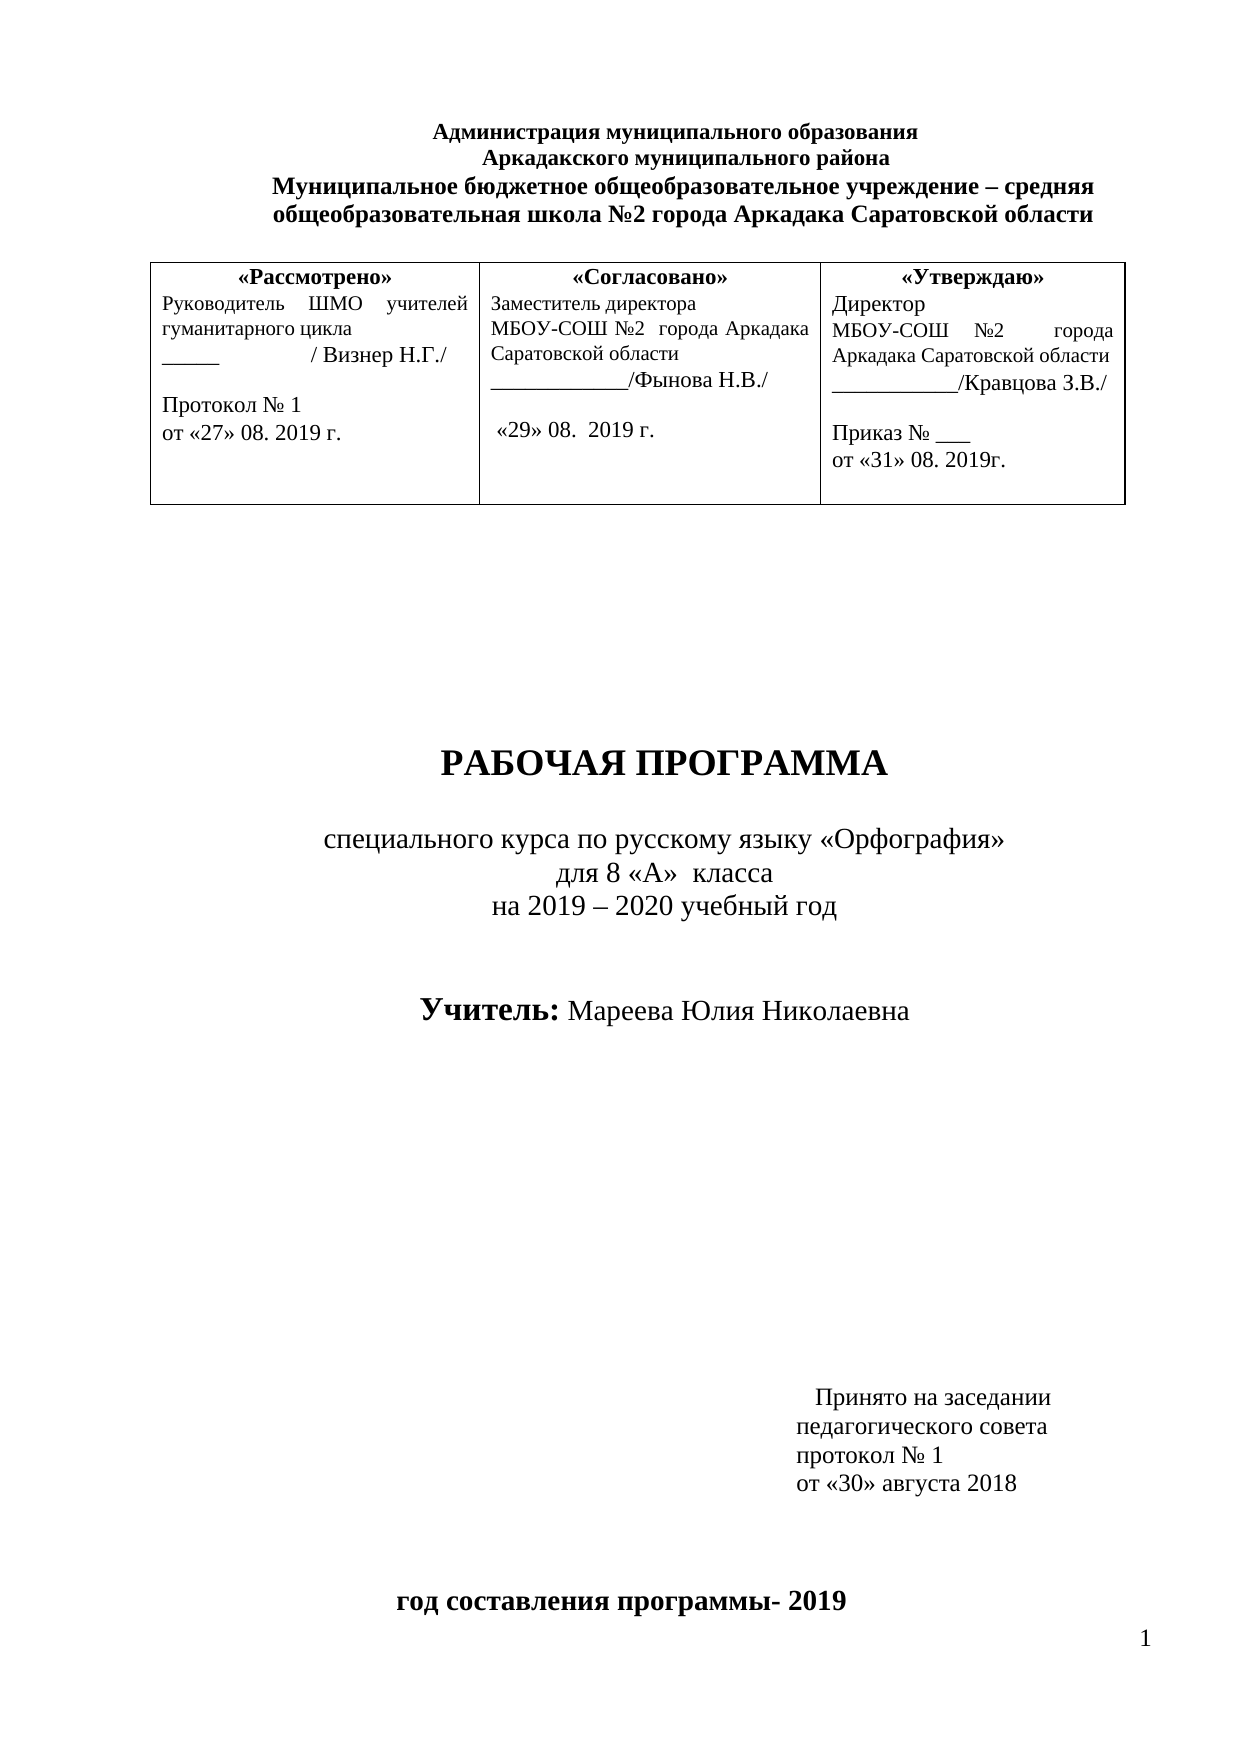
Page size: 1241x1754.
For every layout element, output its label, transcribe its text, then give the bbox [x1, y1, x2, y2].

text педагогического совета [796, 1411, 1152, 1440]
text на 2019 – 2020 учебный год [177, 888, 1152, 922]
text для 8 «А» класса [177, 855, 1152, 888]
text протокол № 1 [796, 1440, 1152, 1468]
table_header «Согласовано» Заместитель директора МБОУ-СОШ №2 города Аркадака Саратовской области ____________/Фынова Н.В./ «29» 08. 2019 г. [480, 263, 820, 504]
text специального курса по русскому языку «Орфография» [177, 821, 1152, 855]
text Аркадакского муниципального района [215, 144, 1152, 171]
text год составления программы- 2019 [177, 1583, 1152, 1617]
text Принято на заседании [177, 1382, 1152, 1411]
table_header «Утверждаю» Директор МБОУ-СОШ №2 города Аркадака Саратовской области ___________/Кравцова З.В./ Приказ № ___ от «31» 08. 2019г. [821, 263, 1124, 504]
text РАБОЧАЯ ПРОГРАММА [177, 740, 1152, 783]
text Учитель: Мареева Юлия Николаевна [177, 989, 1152, 1027]
table_header «Рассмотрено» Руководитель ШМО учителей гуманитарного цикла _____ / Визнер Н.Г./ Протокол № 1 от «27» 08. 2019 г. [151, 263, 479, 504]
text Администрация муниципального образования [177, 118, 1152, 144]
text от «30» августа 2018 [796, 1468, 1152, 1497]
text Муниципальное бюджетное общеобразовательное учреждение – средняя общеобразовательная школа №2 города Аркадака Саратовской области [215, 171, 1152, 228]
